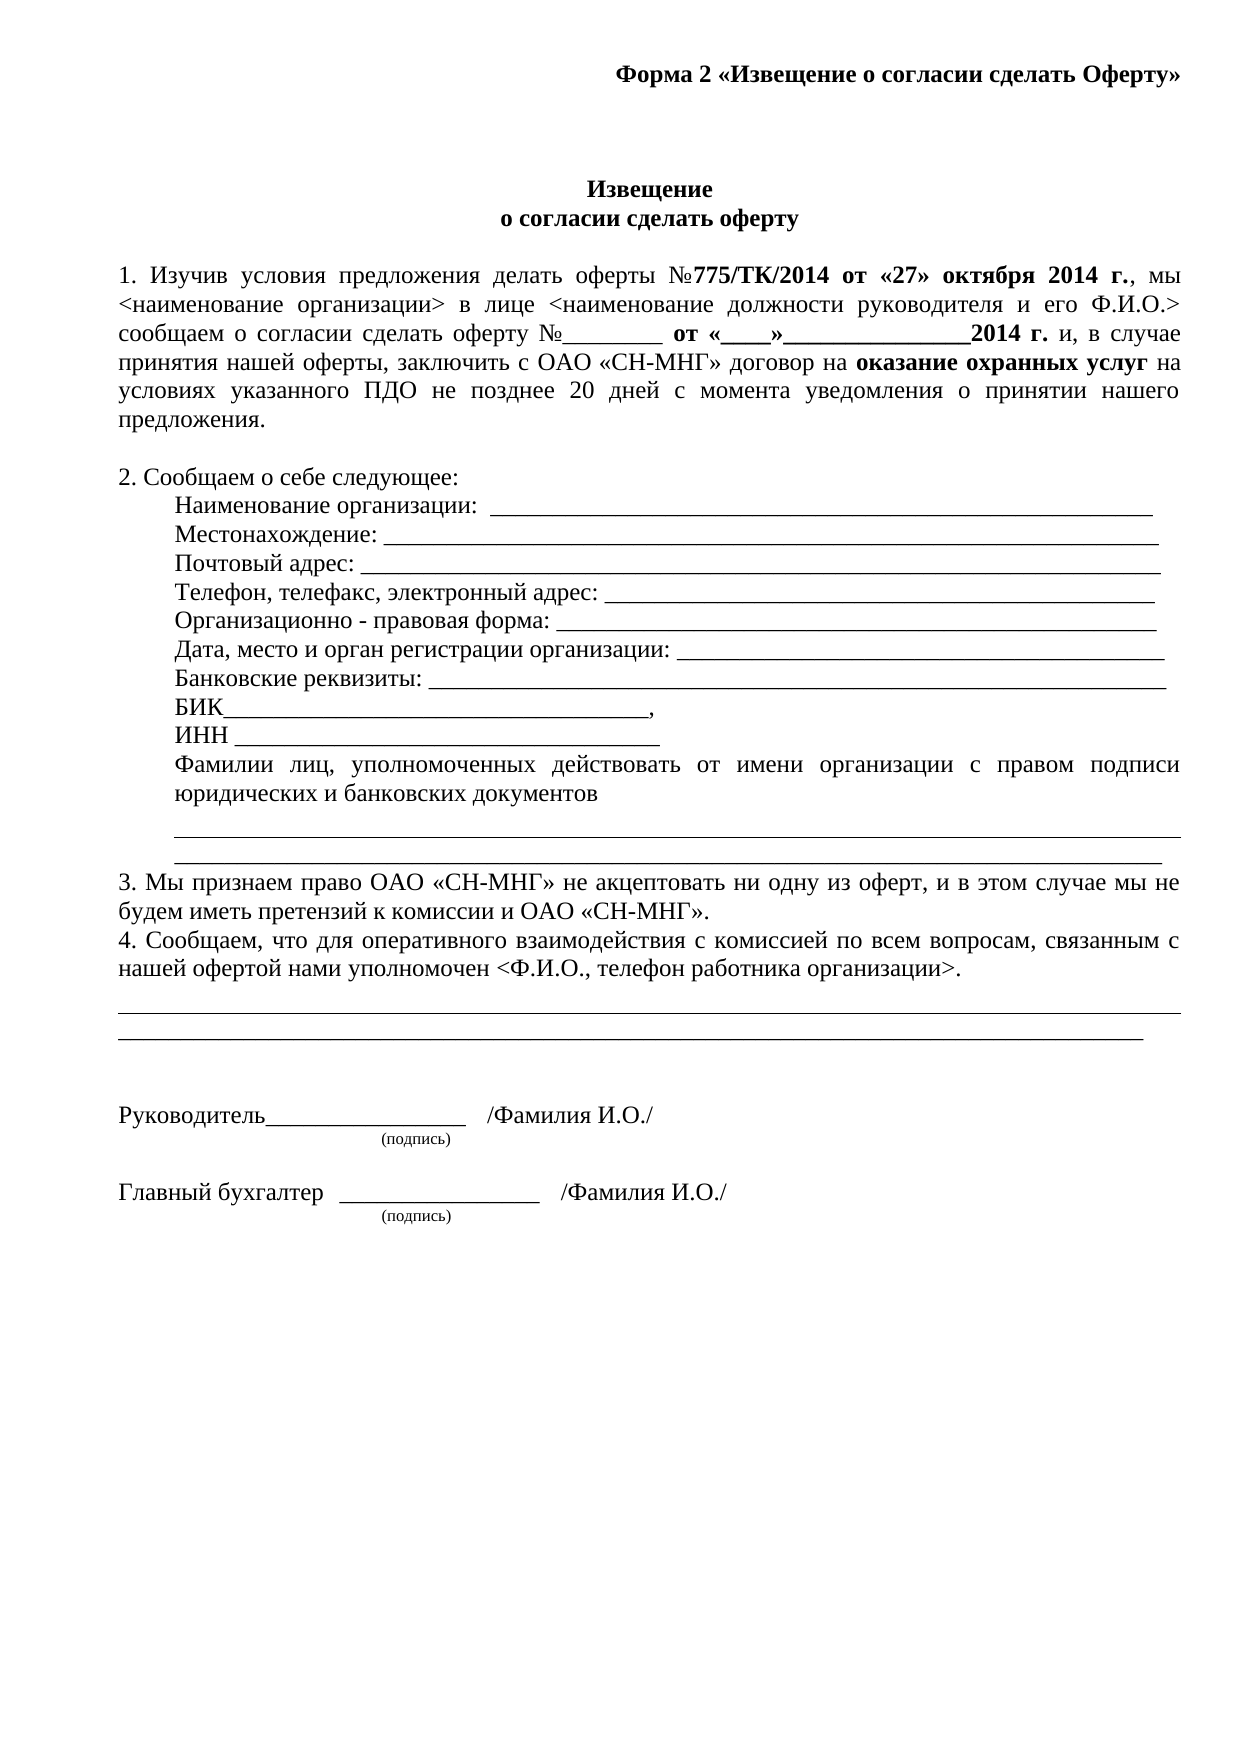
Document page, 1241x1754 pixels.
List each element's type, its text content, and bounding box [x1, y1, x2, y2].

text 4. Сообщаем, что для оперативного взаимодействия с комиссией по всем вопросам, связанным с нашей офертой нами уполномочен <Ф.И.О., телефон работника организации>. [118, 925, 1181, 982]
text 1. Изучив условия предложения делать оферты №775/ТК/2014 от «27» октября 2014 г., мы <наименование организации> в лице <наименование должности руководителя и его Ф.И.О.> сообщаем о согласии сделать оферту №________ от «____»_______________2014 г. и, в случае принятия нашей оферты, заключить с ОАО «СН-МНГ» договор на оказание охранных услуг на условиях указанного ПДО не позднее 20 дней с момента уведомления о принятии нашего предложения. [118, 260, 1181, 433]
text 2. Сообщаем о себе следующее: [118, 462, 1181, 490]
text Фамилии лиц, уполномоченных действовать от имени организации с правом подписи юридических и банковских документов [174, 749, 1181, 807]
text Форма 2 «Извещение о согласии сделать Оферту» [118, 59, 1181, 88]
text Главный бухгалтер ________________ /Фамилия И.О./ [118, 1177, 1181, 1206]
text ИНН __________________________________ [174, 720, 1181, 749]
text Дата, место и орган регистрации организации: _______________________________________ [174, 634, 1181, 663]
text 3. Мы признаем право ОАО «СН-МНГ» не акцептовать ни одну из оферт, и в этом случае мы не будем иметь претензий к комиссии и ОАО «СН-МНГ». [118, 867, 1181, 925]
text о согласии сделать оферту [118, 203, 1181, 232]
text Наименование организации: _____________________________________________________ [174, 490, 1181, 519]
text Руководитель ________________ /Фамилия И.О./ [118, 1100, 1181, 1129]
text (подпись) [266, 1206, 1181, 1225]
text БИК__________________________________, [174, 692, 1181, 720]
text (подпись) [118, 1129, 1181, 1148]
text Телефон, телефакс, электронный адрес: ____________________________________________ [174, 577, 1181, 605]
text Организационно - правовая форма: ________________________________________________ [174, 605, 1181, 634]
text Почтовый адрес: ________________________________________________________________ [174, 548, 1181, 577]
text Местонахождение: ______________________________________________________________ [174, 519, 1181, 548]
text Извещение [118, 174, 1181, 203]
text _______________________________________________________________________________ [174, 838, 1181, 867]
text Банковские реквизиты: ___________________________________________________________ [174, 663, 1181, 692]
text __________________________________________________________________________________ [118, 1014, 1181, 1043]
